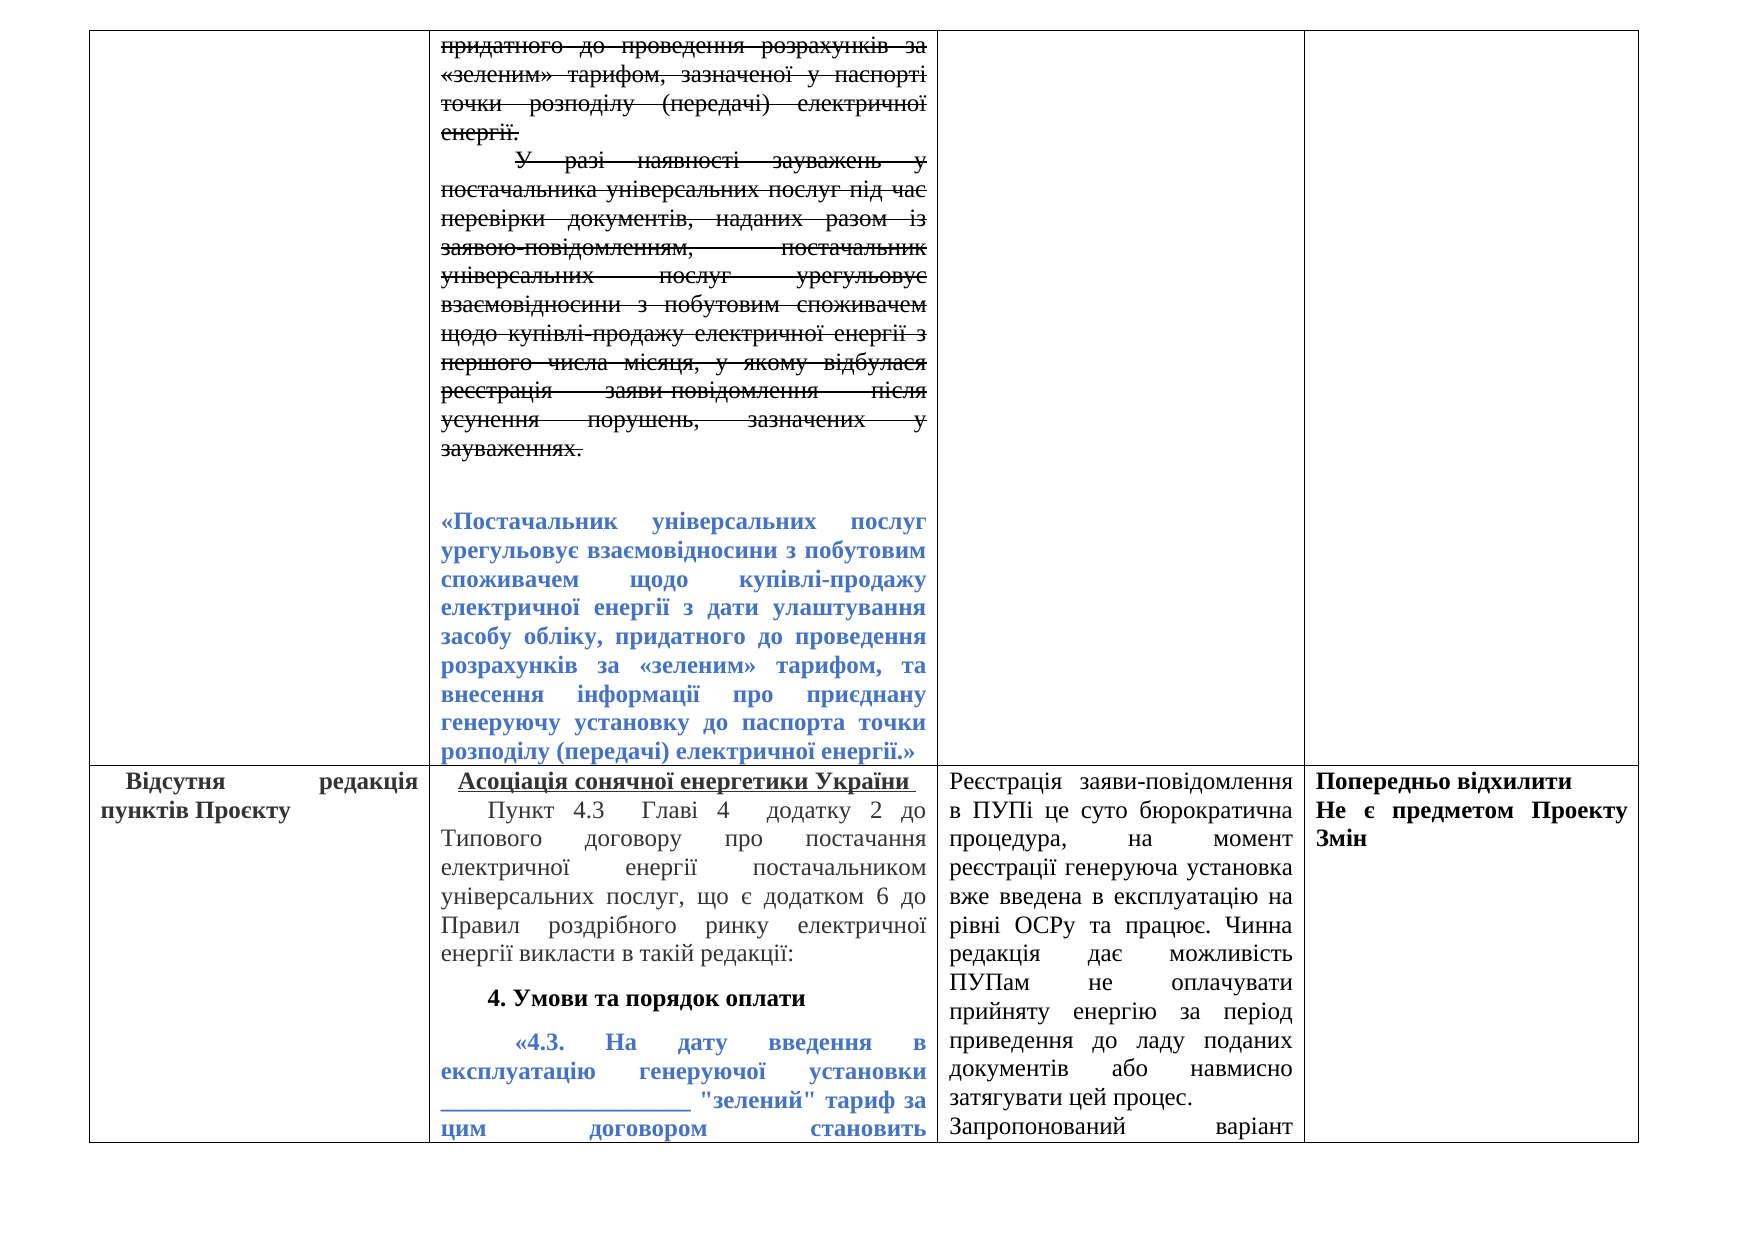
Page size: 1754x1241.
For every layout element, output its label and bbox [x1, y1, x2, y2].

table_cell [90, 31, 429, 765]
table_cell [430, 766, 937, 1142]
table_cell [1305, 766, 1638, 1142]
table_cell [938, 31, 1304, 765]
table_cell [90, 766, 429, 1142]
table_cell [430, 31, 937, 765]
table_cell [938, 766, 1304, 1142]
table_cell [1305, 31, 1638, 765]
